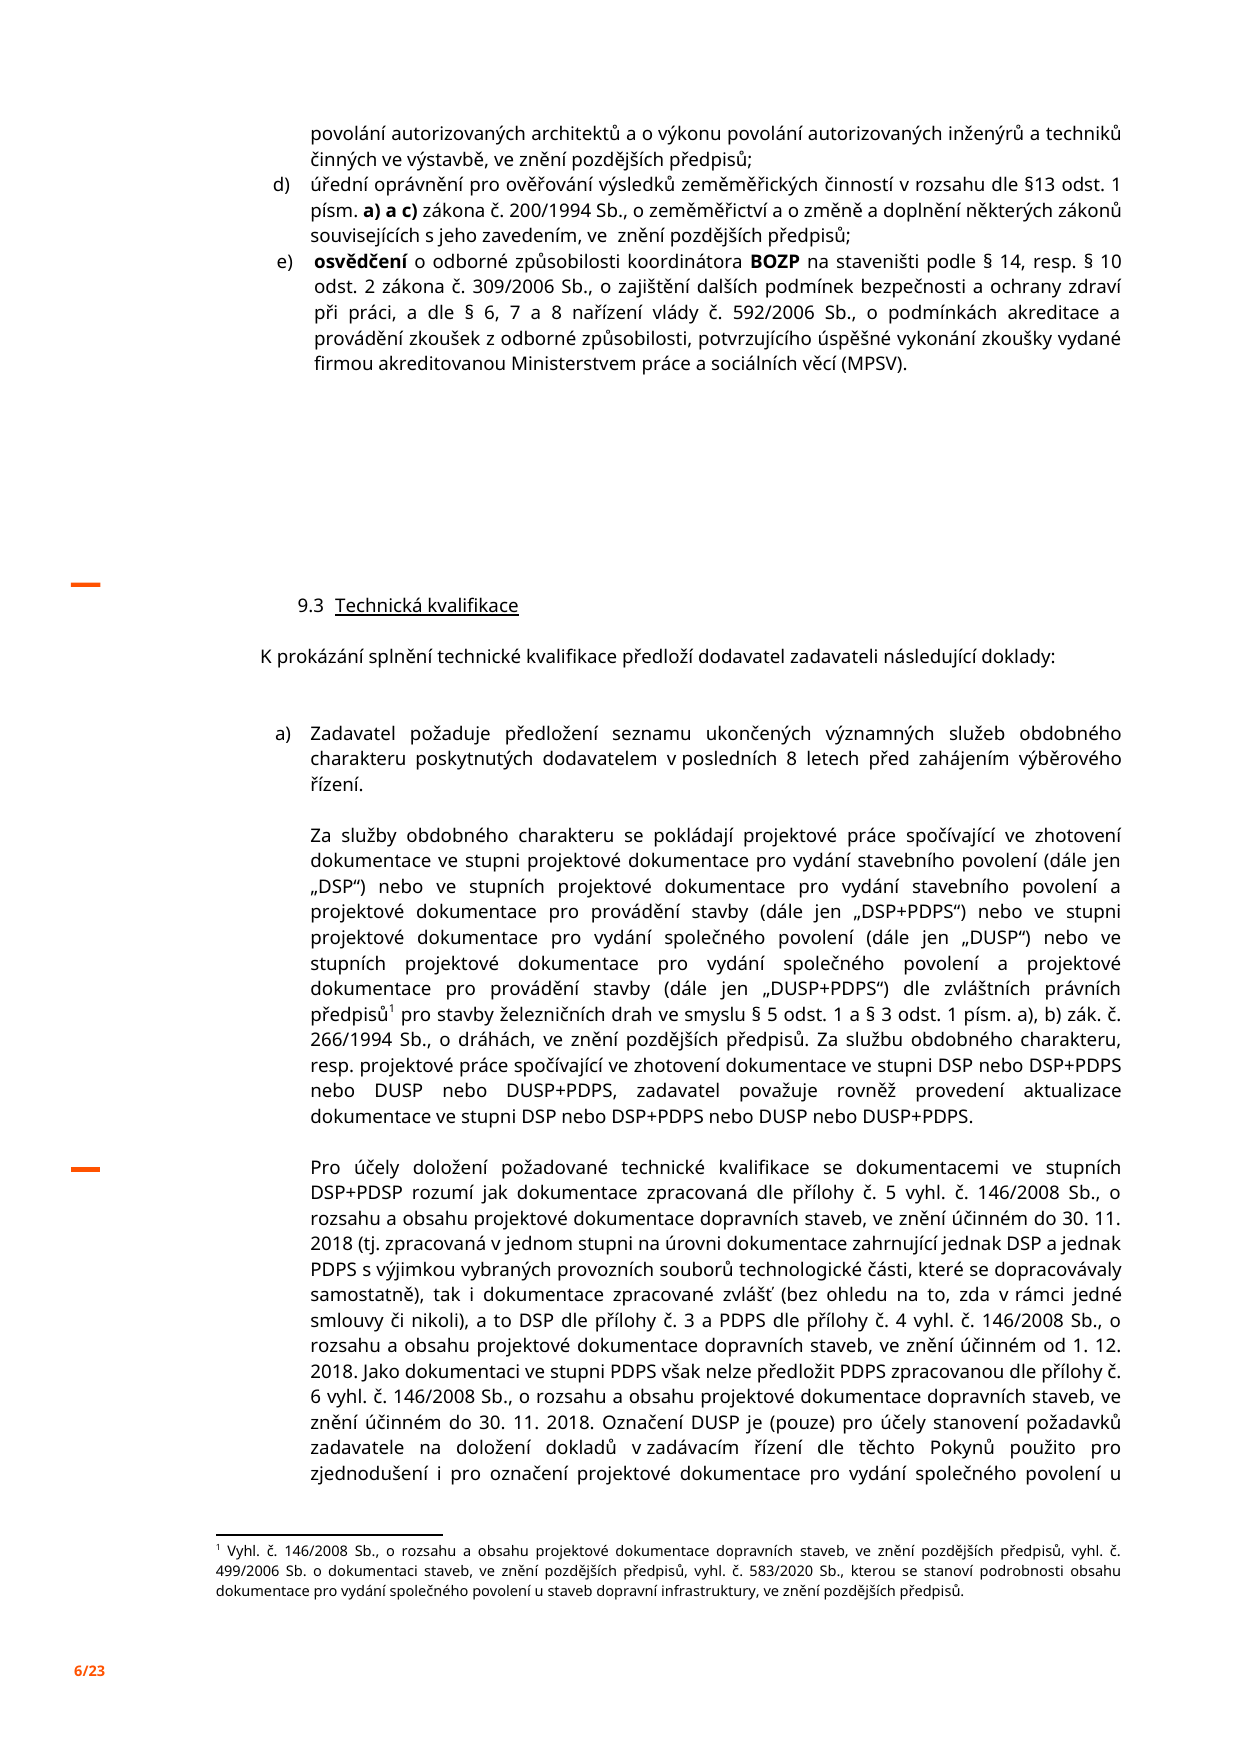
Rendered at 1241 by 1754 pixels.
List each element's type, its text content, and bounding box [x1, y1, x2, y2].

text Za služby obdobného charakteru se pokládají projektové práce spočívající ve zhotovení dokumentace ve stupni projektové dokumentace pro vydání stavebního povolení (dále jen „DSP“) nebo ve stupních projektové dokumentace pro vydání stavebního povolení a projektové dokumentace pro provádění stavby (dále jen „DSP+PDPS“) nebo ve stupni projektové dokumentace pro vydání společného povolení (dále jen „DUSP“) nebo ve stupních projektové dokumentace pro vydání společného povolení a projektové dokumentace pro provádění stavby (dále jen „DUSP+PDPS“) dle zvláštních právních předpisů pro stavby železničních drah ve smyslu § 5 odst. 1 a § 3 odst. 1 písm. a), b) zák. č. 266/1994 Sb., o dráhách, ve znění pozdějších předpisů. Za službu obdobného charakteru, resp. projektové práce spočívající ve zhotovení dokumentace ve stupni DSP nebo DSP+PDPS nebo DUSP nebo DUSP+PDPS, zadavatel považuje rovněž provedení aktualizace dokumentace ve stupni DSP nebo DSP+PDPS nebo DUSP nebo DUSP+PDPS. [310, 822, 1122, 1128]
list osvědčení o odborné způsobilosti koordinátora BOZP na staveništi podle § 14, resp. § 10 odst. 2 zákona č. 309/2006 Sb., o zajištění dalších podmínek bezpečnosti a ochrany zdraví při práci, a dle § 6, 7 a 8 nařízení vlády č. 592/2006 Sb., o podmínkách akreditace a provádění zkoušek z odborné způsobilosti, potvrzujícího úspěšné vykonání zkoušky vydané firmou akreditovanou Ministerstvem práce a sociálních věcí (MPSV). [276, 248, 1122, 376]
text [310, 1154, 1122, 1486]
list úřední oprávnění pro ověřování výsledků zeměměřických činností v rozsahu dle §13 odst. 1 písm. a) a c) zákona č. 200/1994 Sb., o zeměměřictví a o změně a doplnění některých zákonů souvisejících s jeho zavedením, ve znění pozdějších předpisů; [273, 172, 1122, 248]
list Technická kvalifikace [297, 592, 1122, 618]
list Zadavatel požaduje předložení seznamu ukončených významných služeb obdobného charakteru poskytnutých dodavatelem v posledních 8 letech před zahájením výběrového řízení. [275, 720, 1122, 797]
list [273, 121, 1122, 172]
text K prokázání splnění technické kvalifikace předloží dodavatel zadavateli následující doklady: [260, 643, 1122, 669]
